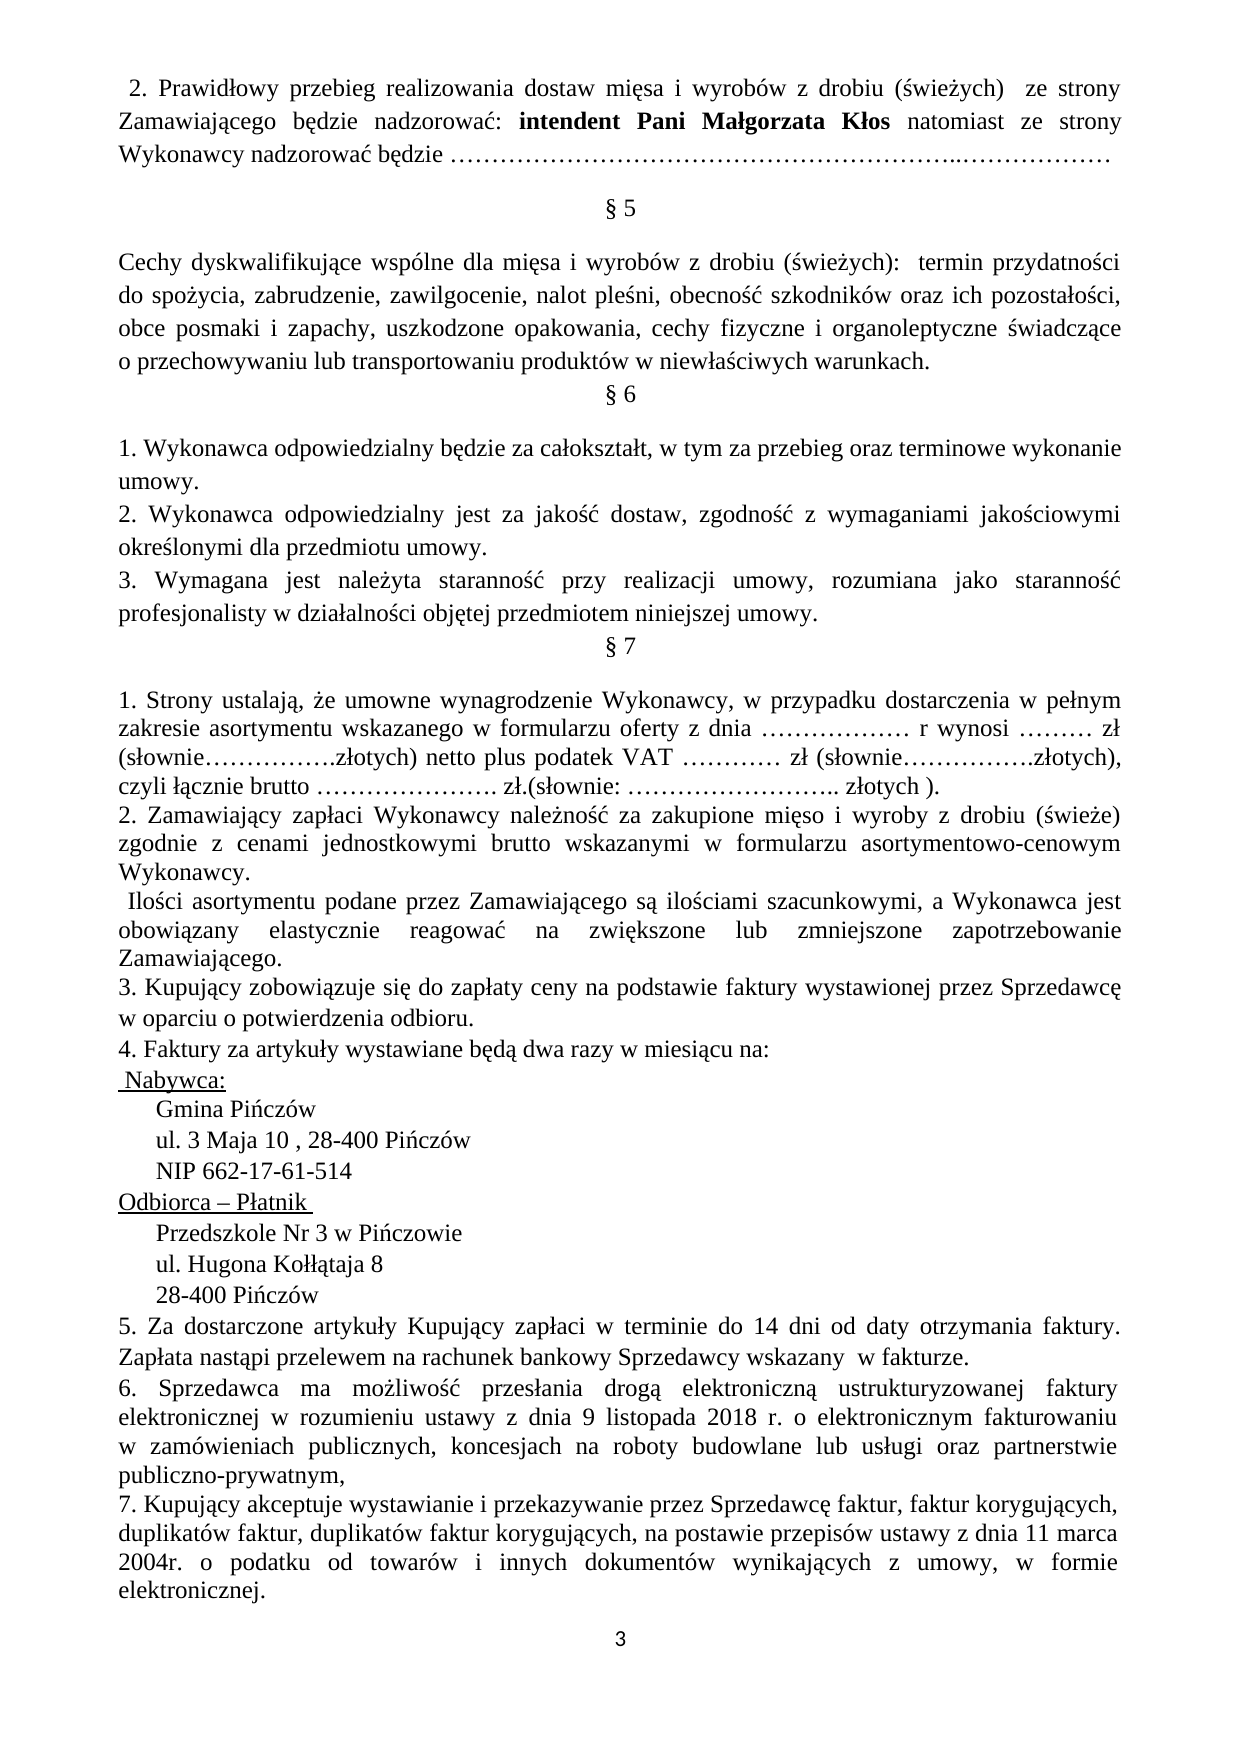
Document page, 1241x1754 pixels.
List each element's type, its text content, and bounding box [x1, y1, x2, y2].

text ul. 3 Maja 10 , 28-400 Pińczów [156, 1125, 1122, 1154]
text 7. Kupujący akceptuje wystawianie i przekazywanie przez Sprzedawcę faktur, faktur korygujących, duplikatów faktur, duplikatów faktur korygujących, na postawie przepisów ustawy z dnia 11 marca 2004r. o podatku od towarów i innych dokumentów wynikających z umowy, w formie elektronicznej. [118, 1489, 1118, 1604]
text § 6 [118, 379, 1122, 408]
text 4. Faktury za artykuły wystawiane będą dwa razy w miesiącu na: [118, 1034, 1122, 1063]
text § 5 [118, 193, 1122, 222]
text § 7 [118, 631, 1122, 660]
text 2. Prawidłowy przebieg realizowania dostaw mięsa i wyrobów z drobiu (świeżych) ze strony Zamawiającego będzie nadzorować: intendent Pani Małgorzata Kłos natomiast ze strony Wykonawcy nadzorować będzie ……………………………………………………..……………… [118, 73, 1122, 168]
text Ilości asortymentu podane przez Zamawiającego są ilościami szacunkowymi, a Wykonawca jest obowiązany elastycznie reagować na zwiększone lub zmniejszone zapotrzebowanie Zamawiającego. [118, 886, 1122, 972]
text 3. Kupujący zobowiązuje się do zapłaty ceny na podstawie faktury wystawionej przez Sprzedawcę w oparciu o potwierdzenia odbioru. [118, 972, 1122, 1032]
text 1. Strony ustalają, że umowne wynagrodzenie Wykonawcy, w przypadku dostarczenia w pełnym zakresie asortymentu wskazanego w formularzu oferty z dnia ……………… r wynosi ……… zł (słownie…………….złotych) netto plus podatek VAT ………… zł (słownie…………….złotych), czyli łącznie brutto …………………. zł.(słownie: …………………….. złotych ). [118, 685, 1122, 800]
text 28-400 Pińczów [156, 1280, 1122, 1309]
text NIP 662-17-61-514 [156, 1156, 1122, 1185]
text Cechy dyskwalifikujące wspólne dla mięsa i wyrobów z drobiu (świeżych): termin przydatności do spożycia, zabrudzenie, zawilgocenie, nalot pleśni, obecność szkodników oraz ich pozostałości, obce posmaki i zapachy, uszkodzone opakowania, cechy fizyczne i organoleptyczne świadczące o przechowywaniu lub transportowaniu produktów w niewłaściwych warunkach. [118, 247, 1122, 375]
text 2. Zamawiający zapłaci Wykonawcy należność za zakupione mięso i wyroby z drobiu (świeże) zgodnie z cenami jednostkowymi brutto wskazanymi w formularzu asortymentowo-cenowym Wykonawcy. [118, 800, 1122, 886]
text Przedszkole Nr 3 w Pińczowie [156, 1218, 1122, 1247]
text Nabywca: [118, 1065, 1122, 1094]
text 3. Wymagana jest należyta staranność przy realizacji umowy, rozumiana jako staranność profesjonalisty w działalności objętej przedmiotem niniejszej umowy. [118, 565, 1122, 627]
text 2. Wykonawca odpowiedzialny jest za jakość dostaw, zgodność z wymaganiami jakościowymi określonymi dla przedmiotu umowy. [118, 499, 1122, 561]
text 1. Wykonawca odpowiedzialny będzie za całokształt, w tym za przebieg oraz terminowe wykonanie umowy. [118, 433, 1122, 494]
text 6. Sprzedawca ma możliwość przesłania drogą elektroniczną ustrukturyzowanej faktury elektronicznej w rozumieniu ustawy z dnia 9 listopada 2018 r. o elektronicznym fakturowaniu w zamówieniach publicznych, koncesjach na roboty budowlane lub usługi oraz partnerstwie publiczno-prywatnym, [118, 1373, 1118, 1488]
text 5. Za dostarczone artykuły Kupujący zapłaci w terminie do 14 dni od daty otrzymania faktury. Zapłata nastąpi przelewem na rachunek bankowy Sprzedawcy wskazany w fakturze. [118, 1311, 1122, 1371]
text Odbiorca – Płatnik [118, 1187, 1122, 1216]
text Gmina Pińczów [156, 1094, 1122, 1123]
text ul. Hugona Kołłątaja 8 [156, 1249, 1122, 1278]
